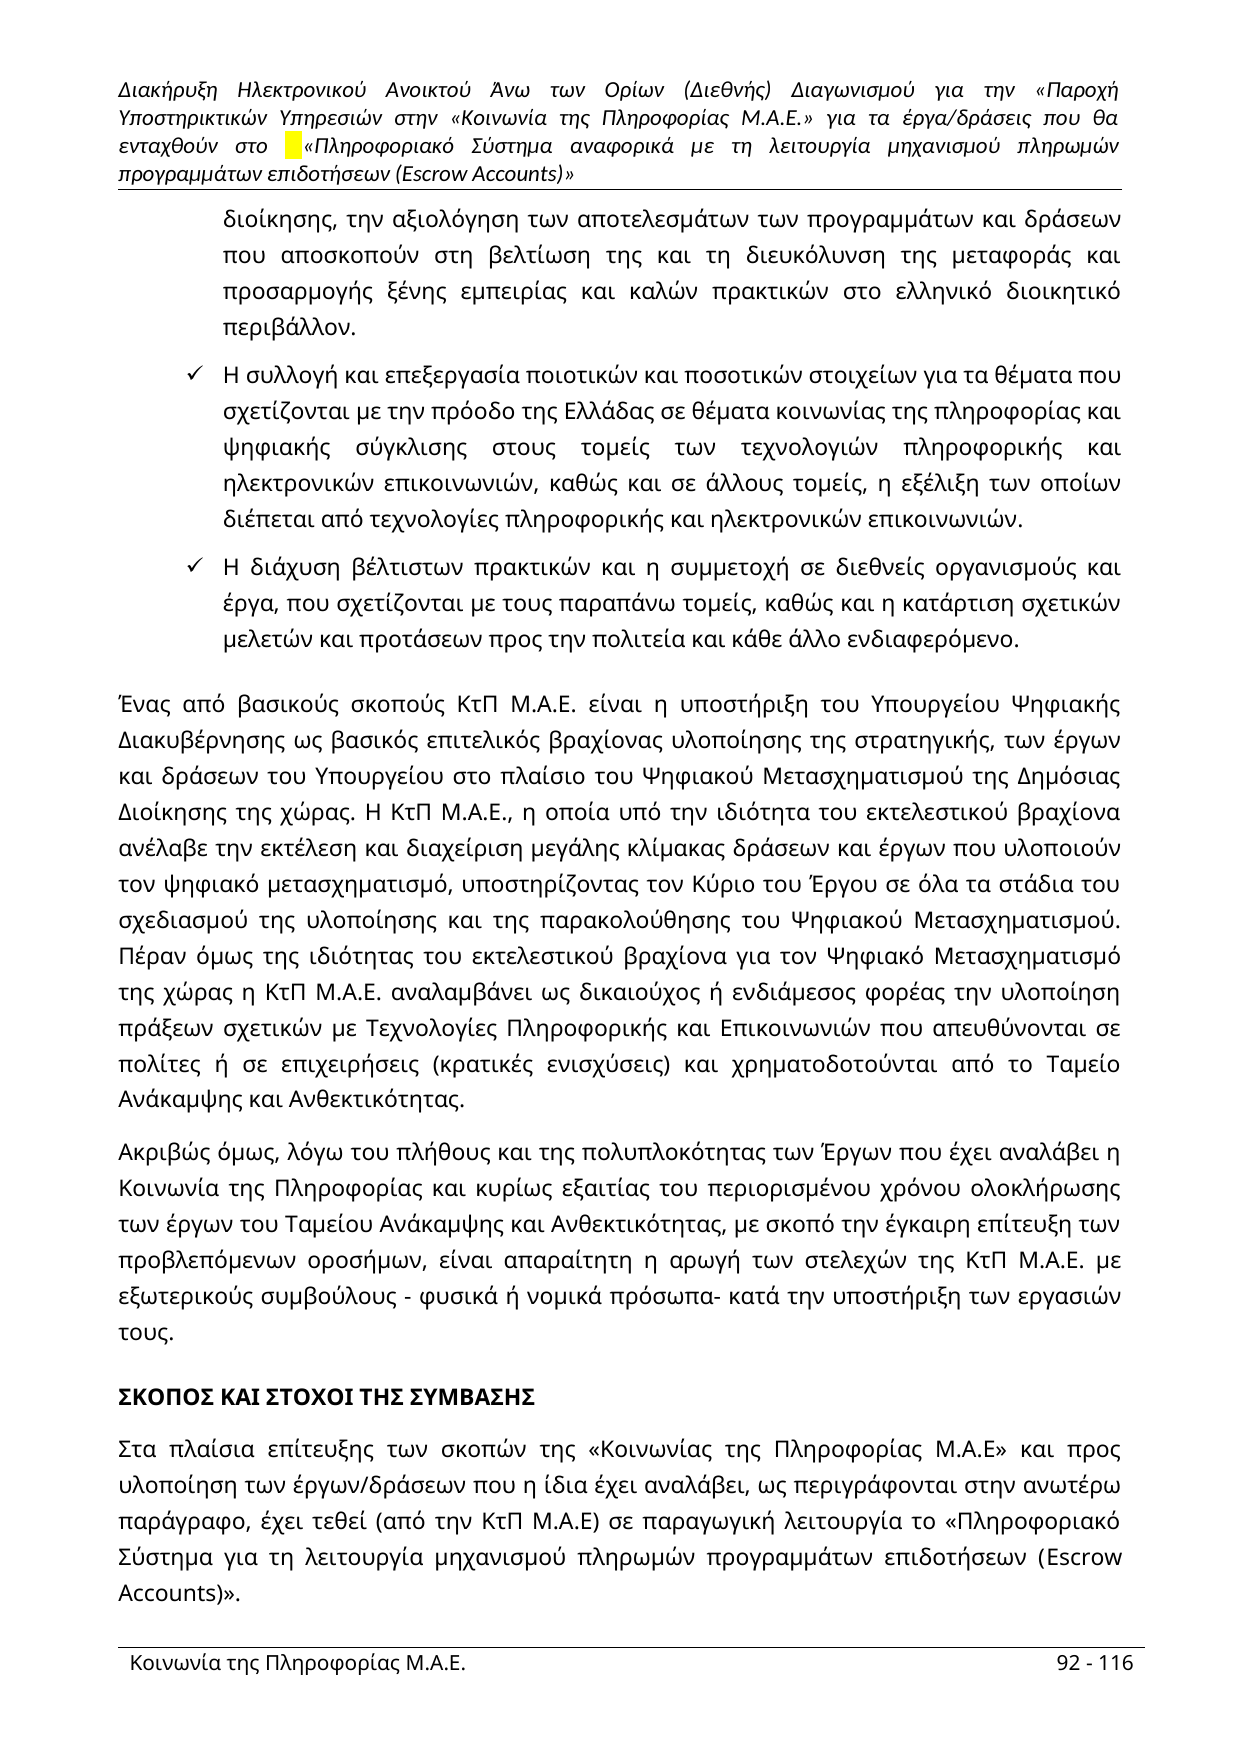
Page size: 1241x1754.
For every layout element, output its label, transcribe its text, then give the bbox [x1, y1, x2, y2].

text Ακριβώς όμως, λόγω του πλήθους και της πολυπλοκότητας των Έργων που έχει αναλάβει η Κοινωνία της Πληροφορίας και κυρίως εξαιτίας του περιορισμένου χρόνου ολοκλήρωσης των έργων του Ταμείου Ανάκαμψης και Ανθεκτικότητας, με σκοπό την έγκαιρη επίτευξη των προβλεπόμενων οροσήμων, είναι απαραίτητη η αρωγή των στελεχών της ΚτΠ Μ.Α.Ε. με εξωτερικούς συμβούλους - φυσικά ή νομικά πρόσωπα- κατά την υποστήριξη των εργασιών τους. [118, 1136, 1122, 1347]
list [185, 203, 1122, 342]
list Η συλλογή και επεξεργασία ποιοτικών και ποσοτικών στοιχείων για τα θέματα που σχετίζονται με την πρόοδο της Ελλάδας σε θέματα κοινωνίας της πληροφορίας και ψηφιακής σύγκλισης στους τομείς των τεχνολογιών πληροφορικής και ηλεκτρονικών επικοινωνιών, καθώς και σε άλλους τομείς, η εξέλιξη των οποίων διέπεται από τεχνολογίες πληροφορικής και ηλεκτρονικών επικοινωνιών. [185, 359, 1122, 534]
text Ένας από βασικούς σκοπούς ΚτΠ Μ.Α.Ε. είναι η υποστήριξη του Υπουργείου Ψηφιακής Διακυβέρνησης ως βασικός επιτελικός βραχίονας υλοποίησης της στρατηγικής, των έργων και δράσεων του Υπουργείου στο πλαίσιο του Ψηφιακού Μετασχηματισμού της Δημόσιας Διοίκησης της χώρας. Η ΚτΠ Μ.Α.Ε., η οποία υπό την ιδιότητα του εκτελεστικού βραχίονα ανέλαβε την εκτέλεση και διαχείριση μεγάλης κλίμακας δράσεων και έργων που υλοποιούν τον ψηφιακό μετασχηματισμό, υποστηρίζοντας τον Κύριο του Έργου σε όλα τα στάδια του σχεδιασμού της υλοποίησης και της παρακολούθησης του Ψηφιακού Μετασχηματισμού. Πέραν όμως της ιδιότητας του εκτελεστικού βραχίονα για τον Ψηφιακό Μετασχηματισμό της χώρας η ΚτΠ Μ.Α.Ε. αναλαμβάνει ως δικαιούχος ή ενδιάμεσος φορέας την υλοποίηση πράξεων σχετικών με Τεχνολογίες Πληροφορικής και Επικοινωνιών που απευθύνονται σε πολίτες ή σε επιχειρήσεις (κρατικές ενισχύσεις) και χρηματοδοτούνται από το Ταμείο Ανάκαμψης και Ανθεκτικότητας. [118, 688, 1122, 1115]
text ΣΚΟΠΟΣ ΚΑΙ ΣΤΟΧΟΙ ΤΗΣ ΣΥΜΒΑΣΗΣ [118, 1381, 1122, 1412]
text Στα πλαίσια επίτευξης των σκοπών της «Κοινωνίας της Πληροφορίας Μ.Α.Ε» και προς υλοποίηση των έργων/δράσεων που η ίδια έχει αναλάβει, ως περιγράφονται στην ανωτέρω παράγραφο, έχει τεθεί (από την ΚτΠ Μ.Α.Ε) σε παραγωγική λειτουργία το «Πληροφοριακό Σύστημα για τη λειτουργία μηχανισμού πληρωμών προγραμμάτων επιδοτήσεων (Escrow Accounts)». [118, 1433, 1122, 1608]
list Η διάχυση βέλτιστων πρακτικών και η συμμετοχή σε διεθνείς οργανισμούς και έργα, που σχετίζονται με τους παραπάνω τομείς, καθώς και η κατάρτιση σχετικών μελετών και προτάσεων προς την πολιτεία και κάθε άλλο ενδιαφερόμενο. [185, 551, 1122, 654]
